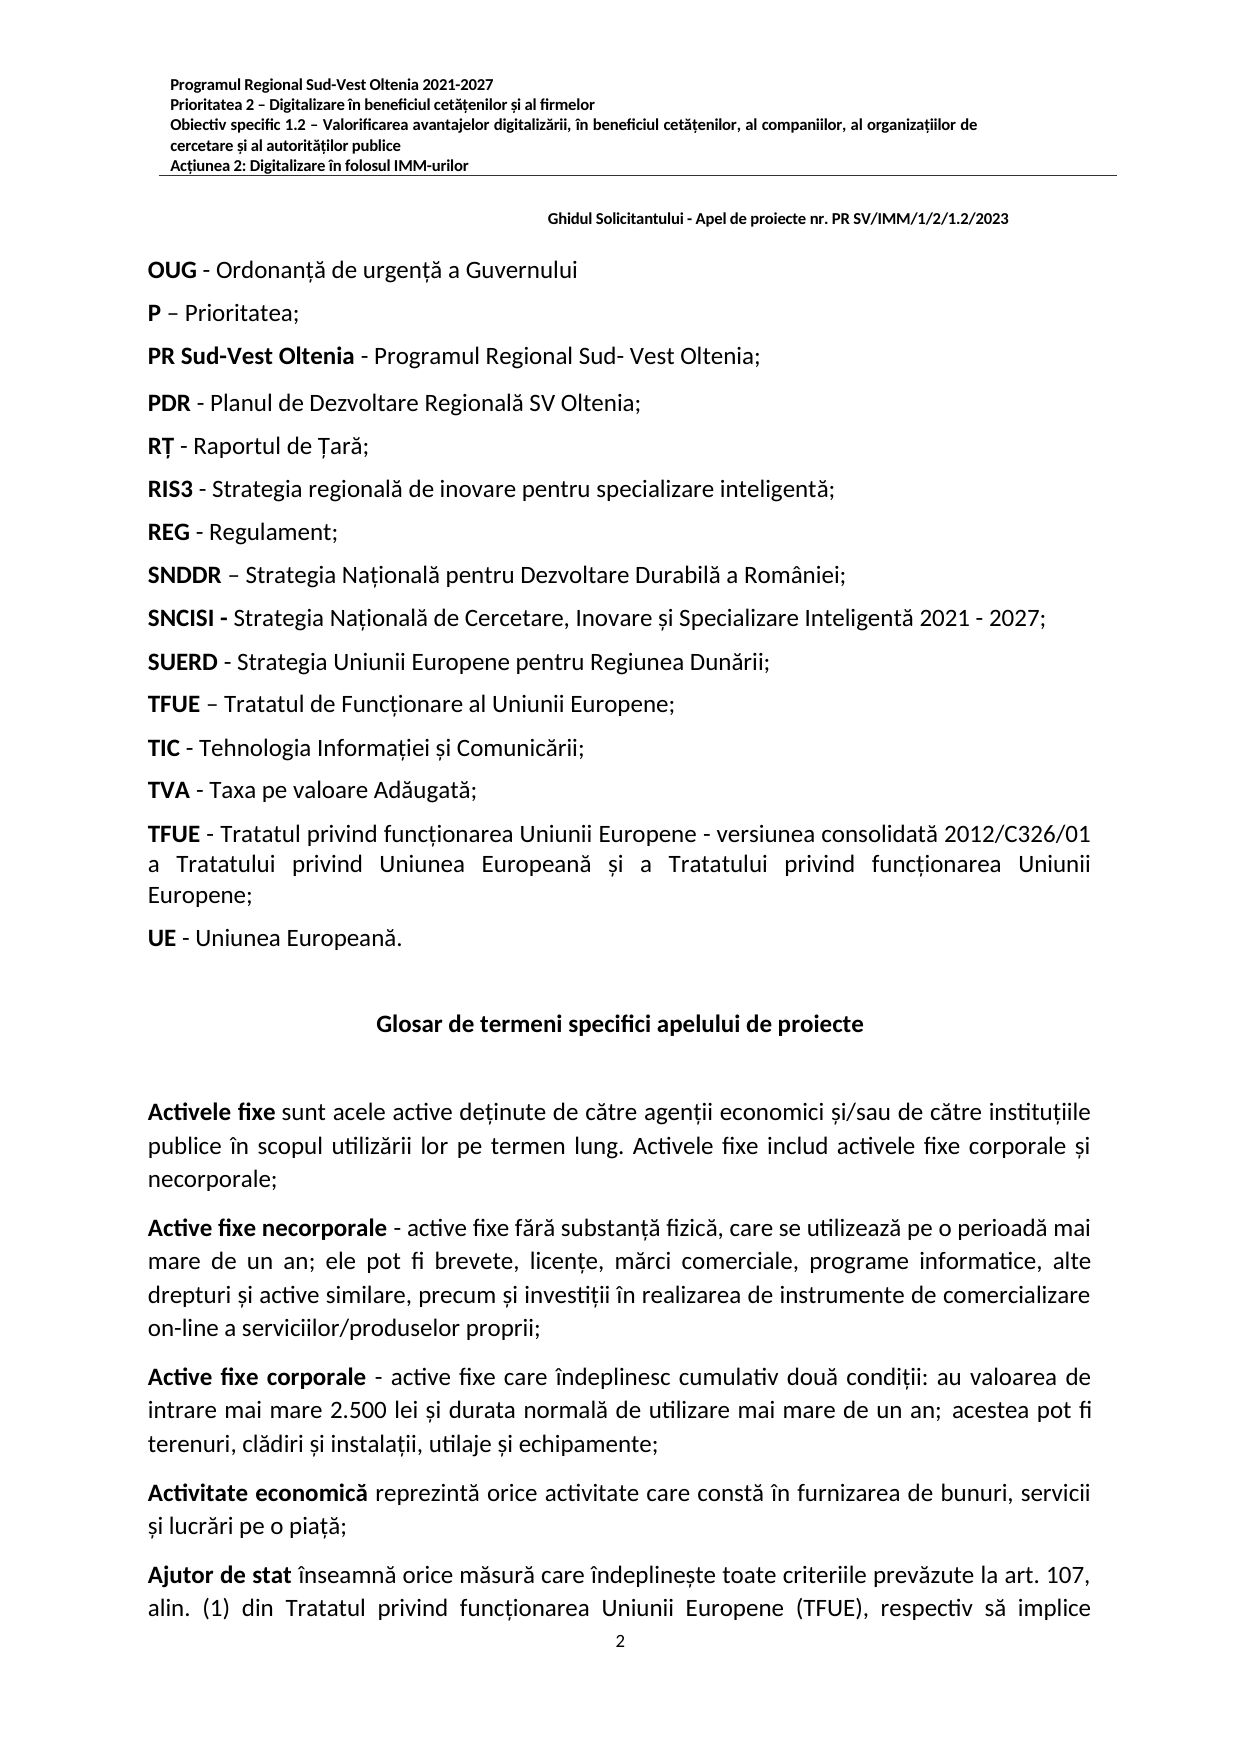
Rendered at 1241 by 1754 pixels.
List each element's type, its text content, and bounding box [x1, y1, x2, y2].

text Glosar de termeni specifici apelului de proiecte [148, 1008, 1092, 1038]
text SNDDR – Strategia Națională pentru Dezvoltare Durabilă a României; [148, 559, 1092, 590]
text UE - Uniunea Europeană. [148, 922, 1092, 952]
text SNCISI - Strategia Națională de Cercetare, Inovare și Specializare Inteligentă 2021 - 2027; [148, 603, 1092, 633]
text P – Prioritatea; [148, 297, 1092, 327]
text Active fixe corporale - active fixe care îndeplinesc cumulativ două condiții: au valoarea de intrare mai mare 2.500 lei și durata normală de utilizare mai mare de un an; acestea pot fi terenuri, clădiri și instalații, utilaje și echipamente; [148, 1392, 1092, 1459]
text Active fixe necorporale - active fixe fără substanță fizică, care se utilizează pe o perioadă mai mare de un an; ele pot fi brevete, licențe, mărci comerciale, programe informatice, alte drepturi și active similare, precum și investiții în realizarea de instrumente de comercializare on-line a serviciilor/produselor proprii; [148, 1242, 1092, 1343]
text Activele fixe sunt acele active deținute de către agenții economici și/sau de către instituțiile publice în scopul utilizării lor pe termen lung. Activele fixe includ activele fixe corporale și necorporale; [148, 1096, 1092, 1194]
text SUERD - Strategia Uniunii Europene pentru Regiunea Dunării; [148, 646, 1092, 676]
text Activitate economică reprezintă orice activitate care constă în furnizarea de bunuri, servicii și lucrări pe o piață; [148, 1477, 1092, 1541]
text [148, 1559, 1092, 1623]
text RȚ - Raportul de Țară; [148, 431, 1092, 461]
text OUG - Ordonanță de urgență a Guvernului [148, 254, 1092, 284]
text PDR - Planul de Dezvoltare Regională SV Oltenia; [148, 387, 1092, 418]
text RIS3 - Strategia regională de inovare pentru specializare inteligentă; [148, 473, 1092, 504]
text TFUE – Tratatul de Funcționare al Uniunii Europene; [148, 689, 1092, 719]
text TIC - Tehnologia Informației și Comunicării; [148, 732, 1092, 762]
text TFUE - Tratatul privind funcționarea Uniunii Europene - versiunea consolidată 2012/C326/01 a Tratatului privind Uniunea Europeană și a Tratatului privind funcționarea Uniunii Europene; [148, 818, 1092, 909]
text PR Sud-Vest Oltenia - Programul Regional Sud- Vest Oltenia; [148, 340, 1092, 371]
text TVA - Taxa pe valoare Adăugată; [148, 775, 1092, 805]
text REG - Regulament; [148, 517, 1092, 547]
